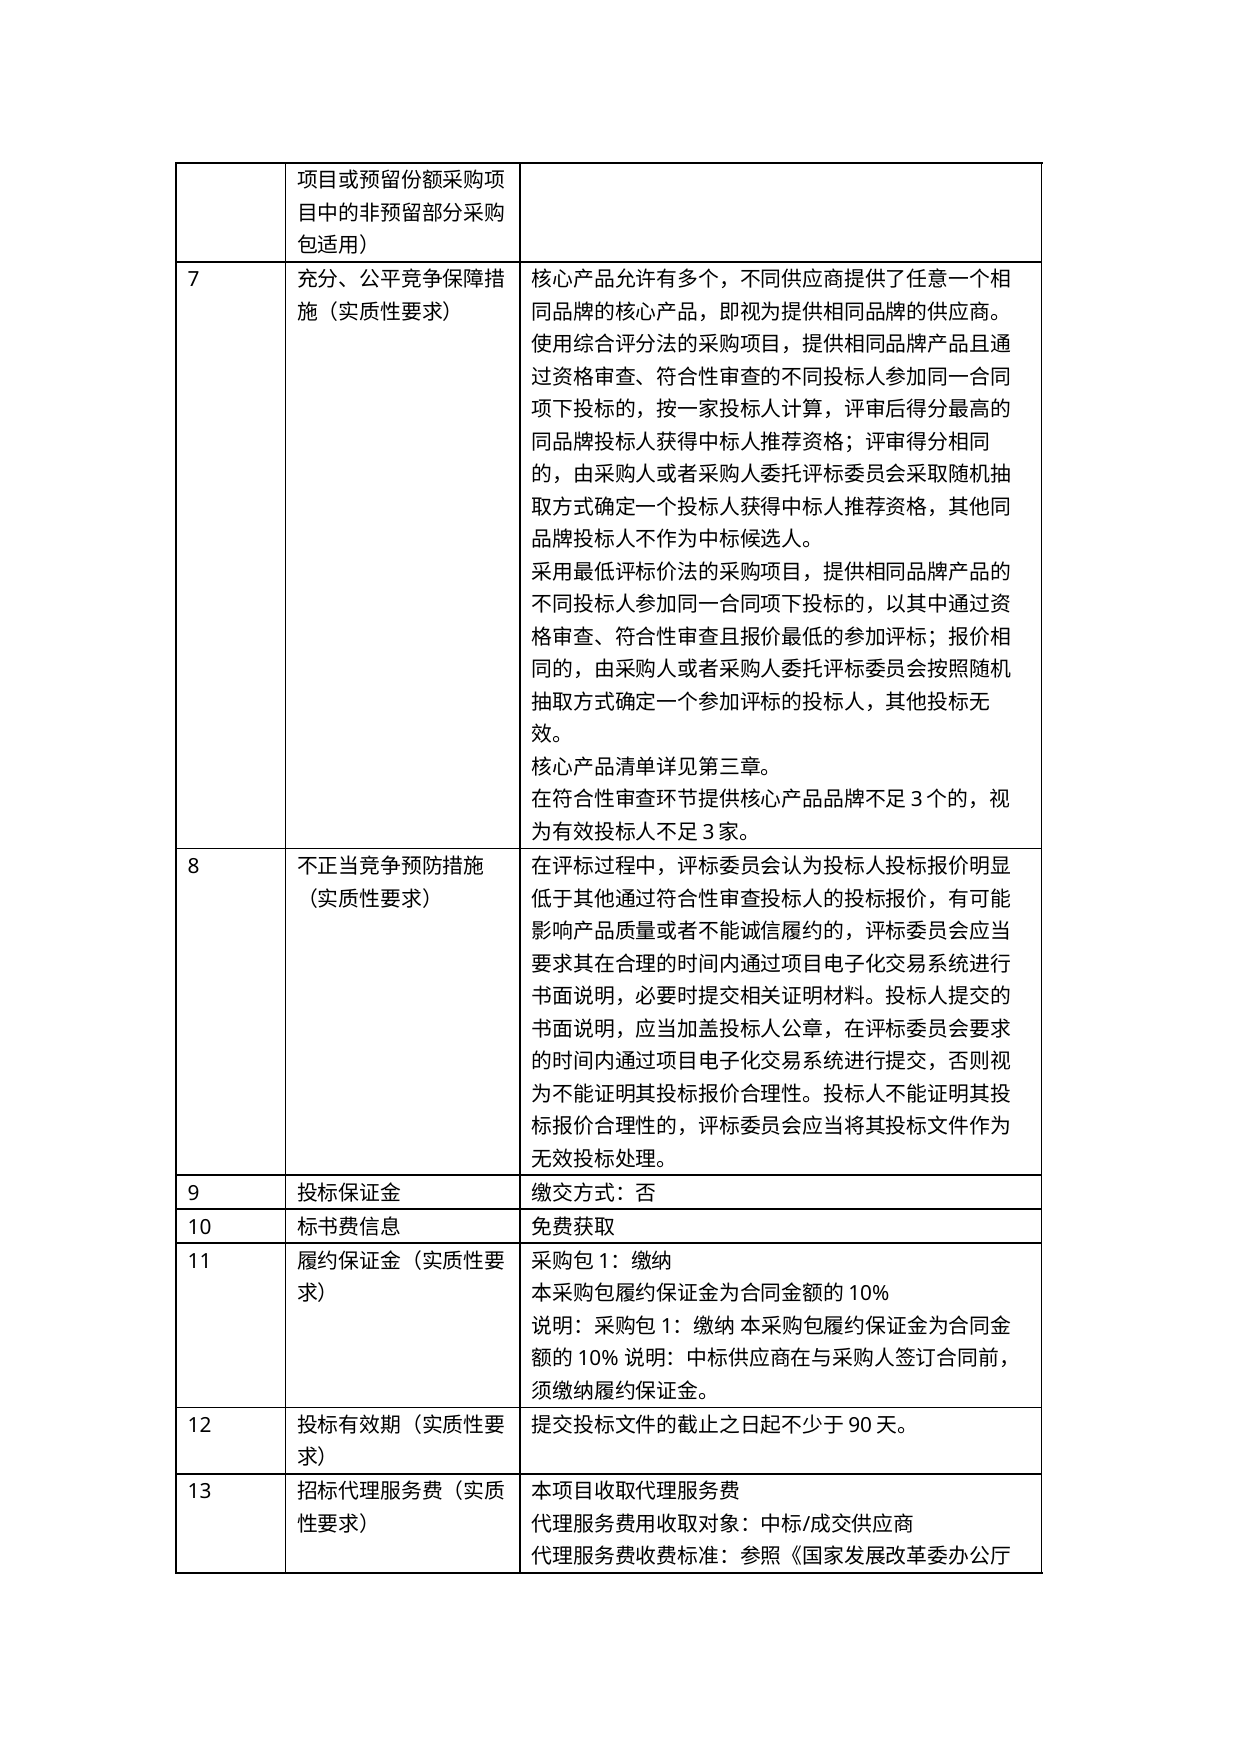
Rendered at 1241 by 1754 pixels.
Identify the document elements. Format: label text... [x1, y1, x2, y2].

table_cell 6 [177, 164, 285, 261]
table_cell 投标有效期（实质性要求） [286, 1408, 519, 1473]
table_cell 12 [177, 1408, 285, 1473]
table_cell 不正当竞争预防措施（实质性要求） [286, 849, 519, 1174]
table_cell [286, 164, 519, 261]
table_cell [521, 164, 1041, 261]
table_cell 投标保证金 [286, 1176, 519, 1208]
table_cell 充分、公平竞争保障措施（实质性要求） [286, 263, 519, 848]
table_cell 9 [177, 1176, 285, 1208]
table_cell 核心产品允许有多个，不同供应商提供了任意一个相同品牌的核心产品，即视为提供相同品牌的供应商。 使用综合评分法的采购项目，提供相同品牌产品且通过资格审查、符合性审查的不同投标人参加同一合同项下投标的，按一家投标人计算，评审后得分最高的同品牌投标人获得中标人推荐资格；评审得分相同的，由采购人或者采购人委托评标委员会采取随机抽取方式确定一个投标人获得中标人推荐资格，其他同品牌投标人不作为中标候选人。 采用最低评标价法的采购项目，提供相同品牌产品的不同投标人参加同一合同项下投标的，以其中通过资格审查、符合性审查且报价最低的参加评标；报价相同的，由采购人或者采购人委托评标委员会按照随机抽取方式确定一个参加评标的投标人，其他投标无效。 核心产品清单详见第三章。 在符合性审查环节提供核心产品品牌不足3个的，视为有效投标人不足3家。 [521, 263, 1041, 848]
table_cell 缴交方式：否 [521, 1176, 1041, 1208]
table_cell 7 [177, 263, 285, 848]
table_cell 13 [177, 1475, 285, 1572]
table_cell 标书费信息 [286, 1210, 519, 1242]
table_cell 履约保证金（实质性要求） [286, 1244, 519, 1406]
table_cell 免费获取 [521, 1210, 1041, 1242]
table_cell 10 [177, 1210, 285, 1242]
table_cell 提交投标文件的截止之日起不少于90天。 [521, 1408, 1041, 1473]
table_cell 8 [177, 849, 285, 1174]
table_cell 采购包1：缴纳 本采购包履约保证金为合同金额的10% 说明：采购包1：缴纳 本采购包履约保证金为合同金额的10% 说明：中标供应商在与采购人签订合同前，须缴纳履约保证金。 [521, 1244, 1041, 1406]
table_cell 11 [177, 1244, 285, 1406]
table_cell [521, 1475, 1041, 1572]
table_cell 在评标过程中，评标委员会认为投标人投标报价明显低于其他通过符合性审查投标人的投标报价，有可能影响产品质量或者不能诚信履约的，评标委员会应当要求其在合理的时间内通过项目电子化交易系统进行书面说明，必要时提交相关证明材料。投标人提交的书面说明，应当加盖投标人公章，在评标委员会要求的时间内通过项目电子化交易系统进行提交，否则视为不能证明其投标报价合理性。投标人不能证明其投标报价合理性的，评标委员会应当将其投标文件作为无效投标处理。 [521, 849, 1041, 1174]
table_cell 招标代理服务费（实质性要求） [286, 1475, 519, 1572]
